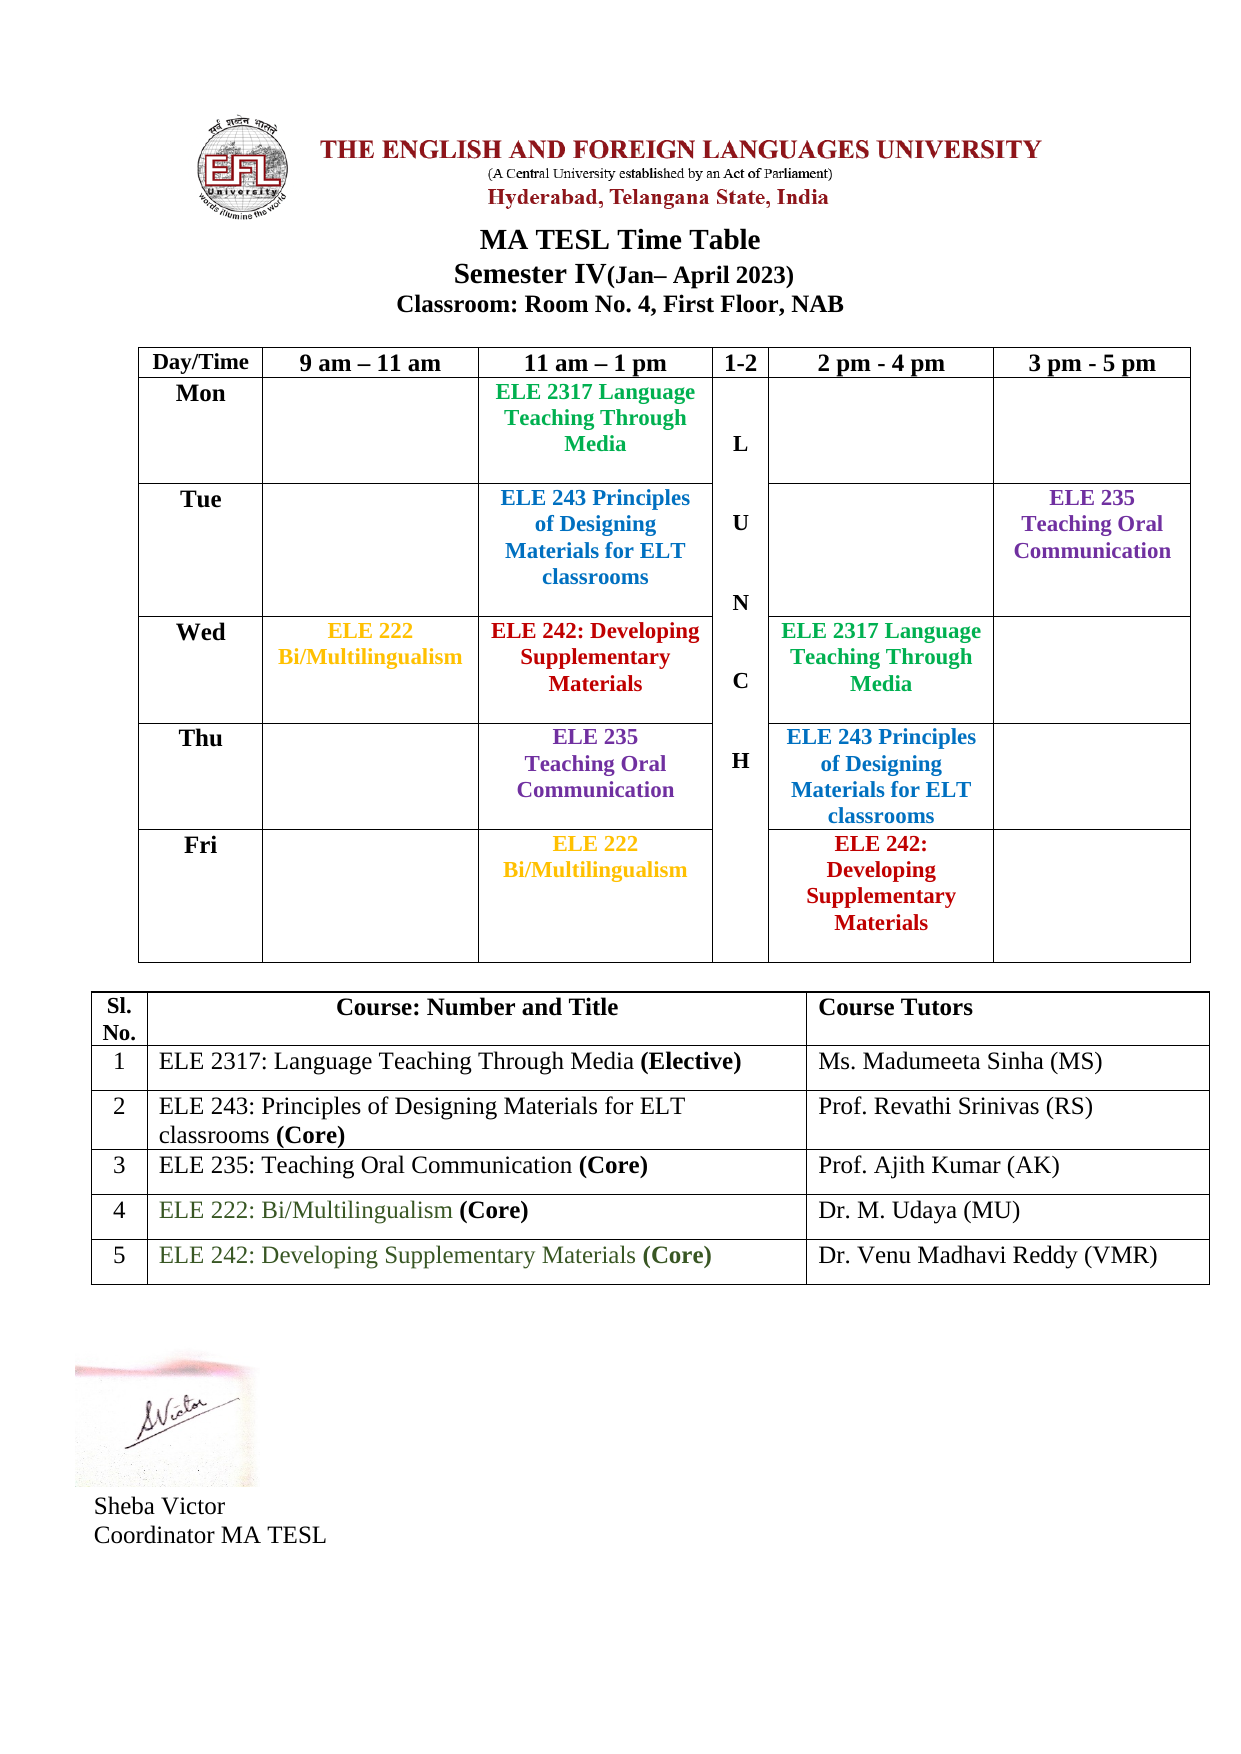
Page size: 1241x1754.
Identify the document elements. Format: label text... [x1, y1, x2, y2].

table_header 2 pm - 4 pm [769, 348, 993, 377]
table_cell ELE 2317 Language Teaching Through Media [769, 617, 993, 722]
table_cell Wed [139, 617, 262, 722]
table_cell 3 [92, 1150, 147, 1194]
table_cell [263, 484, 478, 616]
table_cell Prof. Ajith Kumar (AK) [807, 1150, 1209, 1194]
table_cell ELE 222 Bi/Multilingualism [479, 830, 712, 962]
table_cell [263, 830, 478, 962]
table_header 3 pm - 5 pm [994, 348, 1190, 377]
table_cell [994, 830, 1190, 962]
table_cell ELE 243 Principles of Designing Materials for ELT classrooms [479, 484, 712, 616]
table_cell [994, 617, 1190, 722]
table_cell [994, 724, 1190, 829]
table_cell ELE 222 Bi/Multilingualism [263, 617, 478, 722]
table_cell ELE 242: Developing Supplementary Materials [479, 617, 712, 722]
table_cell Dr. M. Udaya (MU) [807, 1195, 1209, 1239]
picture [75, 1345, 260, 1487]
table_cell Prof. Revathi Srinivas (RS) [807, 1091, 1209, 1149]
table_header 11 am – 1 pm [479, 348, 712, 377]
table_cell Thu [139, 724, 262, 829]
table_cell [263, 378, 478, 483]
table_cell ELE 243: Principles of Designing Materials for ELT classrooms (Core) [148, 1091, 806, 1149]
table_cell 1 [92, 1046, 147, 1090]
table_cell 5 [92, 1240, 147, 1284]
text Classroom: Room No. 4, First Floor, NAB [150, 289, 1090, 318]
table_cell Tue [139, 484, 262, 616]
table_cell [263, 724, 478, 829]
table_header Sl. No. [92, 993, 147, 1045]
table_cell ELE 2317 Language Teaching Through Media [479, 378, 712, 483]
text Coordinator MA TESL [94, 1520, 1090, 1549]
table_header Course: Number and Title [148, 993, 806, 1045]
text Semester IV(Jan– April 2023) [150, 256, 1090, 289]
table_cell ELE 235 Teaching Oral Communication [994, 484, 1190, 616]
table_cell Dr. Venu Madhavi Reddy (VMR) [807, 1240, 1209, 1284]
table_cell Fri [139, 830, 262, 962]
table_cell ELE 235 Teaching Oral Communication [479, 724, 712, 829]
table_cell [769, 484, 993, 616]
table_header Course Tutors [807, 993, 1209, 1045]
table_cell [994, 378, 1190, 483]
table_cell ELE 2317: Language Teaching Through Media (Elective) [148, 1046, 806, 1090]
table_cell 2 [92, 1091, 147, 1149]
table_header 9 am – 11 am [263, 348, 478, 377]
table_cell 4 [92, 1195, 147, 1239]
table_cell [769, 378, 993, 483]
table_cell ELE 242: Developing Supplementary Materials (Core) [148, 1240, 806, 1284]
table_cell ELE 222: Bi/Multilingualism (Core) [148, 1195, 806, 1239]
table_cell Mon [139, 378, 262, 483]
text MA TESL Time Table [150, 222, 1090, 256]
table_cell ELE 235: Teaching Oral Communication (Core) [148, 1150, 806, 1194]
table_header Day/Time [139, 348, 262, 377]
table_header 1-2 [713, 348, 768, 377]
table_cell L U N C H [713, 378, 768, 962]
table_cell ELE 242: Developing Supplementary Materials [769, 830, 993, 962]
table_cell ELE 243 Principles of Designing Materials for ELT classrooms [769, 724, 993, 829]
picture [187, 112, 1053, 223]
text Sheba Victor [94, 1491, 1090, 1520]
table_cell Ms. Madumeeta Sinha (MS) [807, 1046, 1209, 1090]
